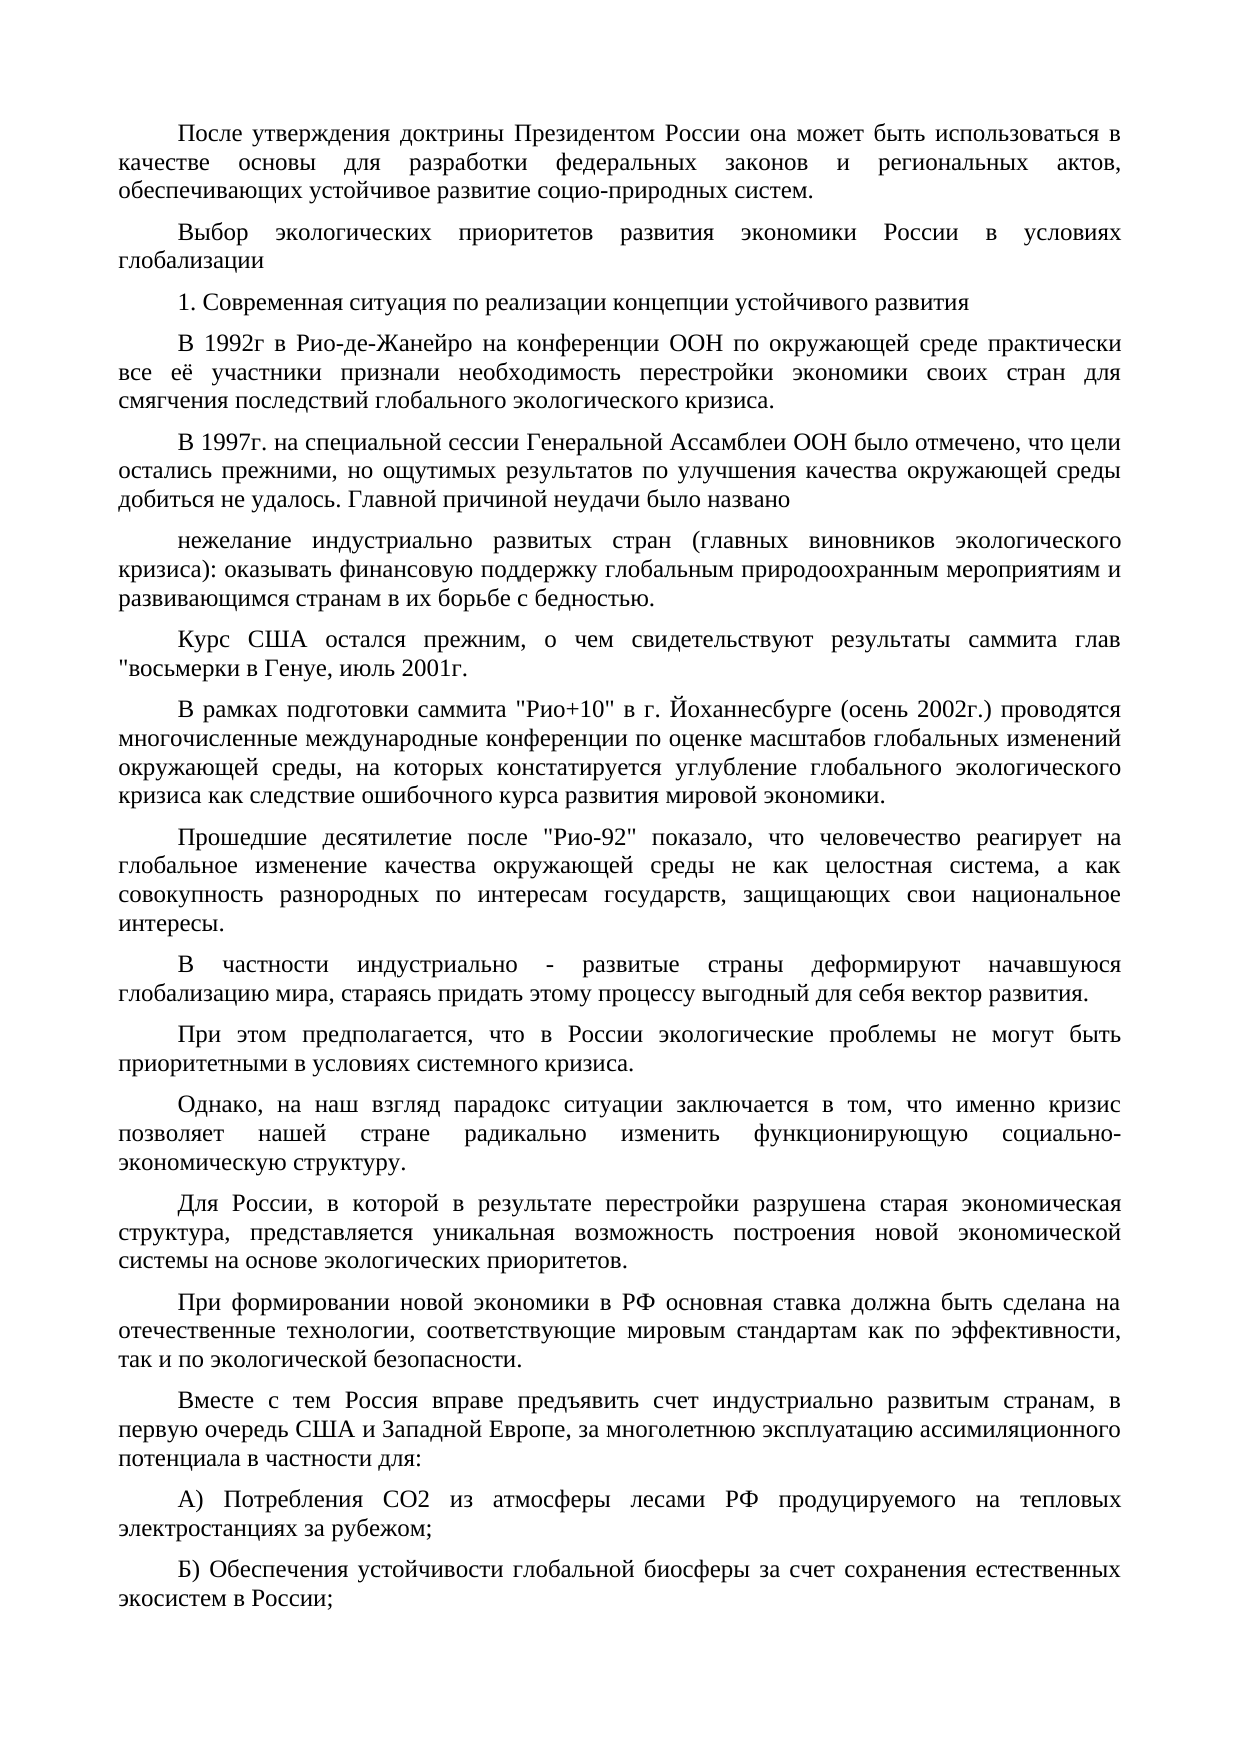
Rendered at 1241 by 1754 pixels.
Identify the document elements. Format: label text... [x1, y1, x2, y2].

text При этом предполагается, что в России экологические проблемы не могут быть приоритетными в условиях системного кризиса. [118, 1019, 1122, 1077]
text Прошедшие десятилетие после "Рио-92" показало, что человечество реагирует на глобальное изменение качества окружающей среды не как целостная система, а как совокупность разнородных по интересам государств, защищающих свои национальное интересы. [118, 822, 1122, 937]
text В 1997г. на специальной сессии Генеральной Ассамблеи ООН было отмечено, что цели остались прежними, но ощутимых результатов по улучшения качества окружающей среды добиться не удалось. Главной причиной неудачи было названо [118, 427, 1122, 513]
text При формировании новой экономики в РФ основная ставка должна быть сделана на отечественные технологии, соответствующие мировым стандартам как по эффективности, так и по экологической безопасности. [118, 1287, 1122, 1373]
text А) Потребления СО2 из атмосферы лесами РФ продуцируемого на тепловых электростанциях за рубежом; [118, 1484, 1122, 1542]
text Однако, на наш взгляд парадокс ситуации заключается в том, что именно кризис позволяет нашей стране радикально изменить функционирующую социально-экономическую структуру. [118, 1089, 1122, 1176]
text Для России, в которой в результате перестройки разрушена старая экономическая структура, представляется уникальная возможность построения новой экономической системы на основе экологических приоритетов. [118, 1188, 1122, 1274]
text В рамках подготовки саммита "Рио+10" в г. Йоханнесбурге (осень 2002г.) проводятся многочисленные международные конференции по оценке масштабов глобальных изменений окружающей среды, на которых констатируется углубление глобального экологического кризиса как следствие ошибочного курса развития мировой экономики. [118, 694, 1122, 809]
text Б) Обеспечения устойчивости глобальной биосферы за счет сохранения естественных экосистем в России; [118, 1554, 1122, 1612]
text В частности индустриально - развитые страны деформируют начавшуюся глобализацию мира, стараясь придать этому процессу выгодный для себя вектор развития. [118, 949, 1122, 1007]
text После утверждения доктрины Президентом России она может быть использоваться в качестве основы для разработки федеральных законов и региональных актов, обеспечивающих устойчивое развитие социо-природных систем. [118, 118, 1122, 204]
text В 1992г в Рио-де-Жанейро на конференции ООН по окружающей среде практически все её участники признали необходимость перестройки экономики своих стран для смягчения последствий глобального экологического кризиса. [118, 328, 1122, 414]
text Выбор экологических приоритетов развития экономики России в условиях глобализации [118, 217, 1122, 274]
text Курс США остался прежним, о чем свидетельствуют результаты саммита глав "восьмерки в Генуе, июль 2001г. [118, 624, 1122, 682]
text 1. Современная ситуация по реализации концепции устойчивого развития [118, 287, 1122, 316]
text нежелание индустриально развитых стран (главных виновников экологического кризиса): оказывать финансовую поддержку глобальным природоохранным мероприятиям и развивающимся странам в их борьбе с бедностью. [118, 526, 1122, 612]
text Вместе с тем Россия вправе предъявить счет индустриально развитым странам, в первую очередь США и Западной Европе, за многолетнюю эксплуатацию ассимиляционного потенциала в частности для: [118, 1386, 1122, 1472]
